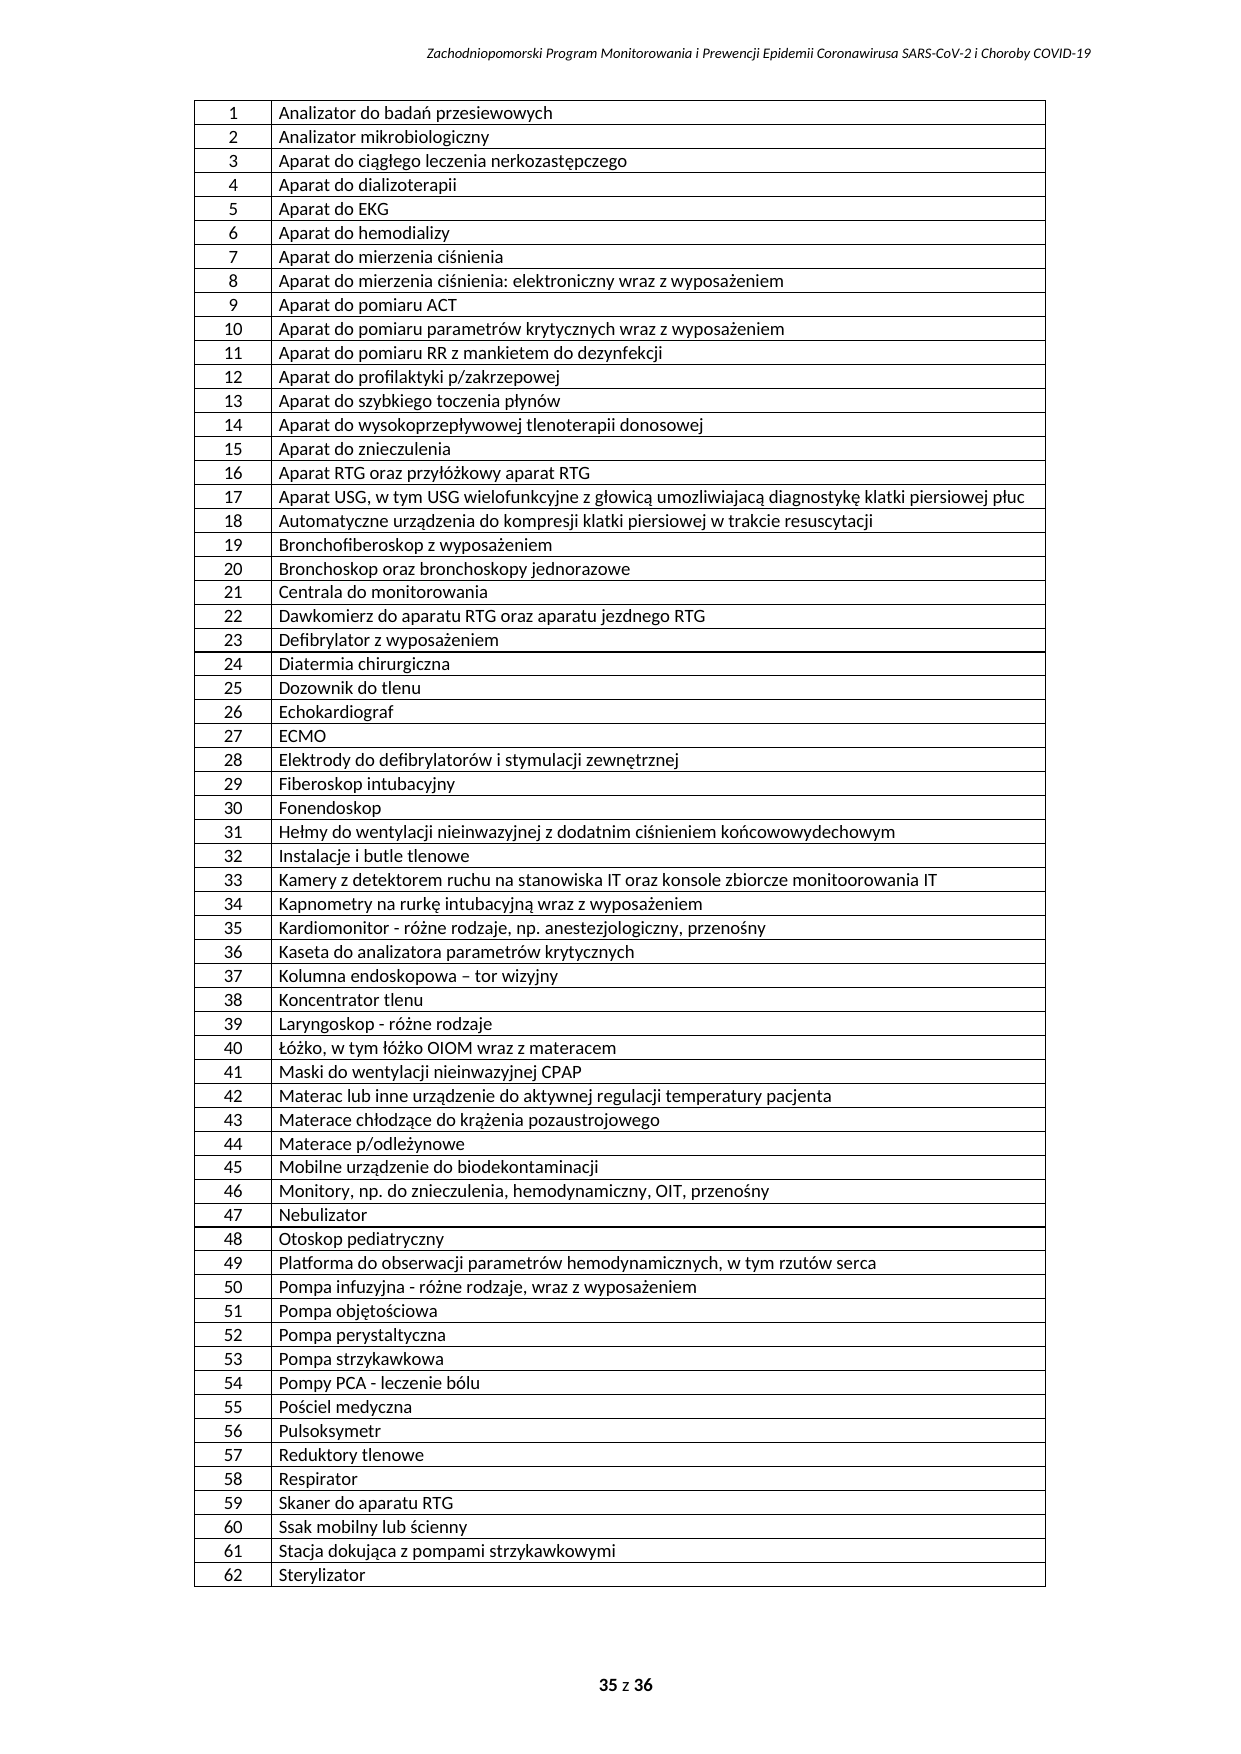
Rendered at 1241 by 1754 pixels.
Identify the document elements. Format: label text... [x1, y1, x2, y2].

table_cell Aparat do mierzenia ciśnienia: elektroniczny wraz z wyposażeniem [272, 269, 1045, 292]
table_cell 3 [195, 149, 271, 172]
table_cell Monitory, np. do znieczulenia, hemodynamiczny, OIT, przenośny [272, 1180, 1045, 1202]
table_cell 12 [195, 365, 271, 388]
table_cell 19 [195, 533, 271, 556]
table_cell Koncentrator tlenu [272, 988, 1045, 1011]
table_cell Aparat USG, w tym USG wielofunkcyjne z głowicą umozliwiajacą diagnostykę klatki piersiowej płuc [272, 485, 1045, 508]
table_cell Aparat do szybkiego toczenia płynów [272, 389, 1045, 412]
table_cell 55 [195, 1395, 271, 1418]
table_cell Aparat do hemodializy [272, 221, 1045, 244]
table_cell 26 [195, 700, 271, 723]
table_cell Centrala do monitorowania [272, 581, 1045, 603]
table_cell Otoskop pediatryczny [272, 1228, 1045, 1250]
table_cell Pościel medyczna [272, 1395, 1045, 1418]
table_cell Pulsoksymetr [272, 1419, 1045, 1442]
table_cell 9 [195, 293, 271, 316]
table_cell 11 [195, 341, 271, 364]
table_cell Pompa strzykawkowa [272, 1347, 1045, 1370]
table_cell Platforma do obserwacji parametrów hemodynamicznych, w tym rzutów serca [272, 1251, 1045, 1274]
table_cell 44 [195, 1132, 271, 1154]
table_cell 32 [195, 844, 271, 867]
table_cell Mobilne urządzenie do biodekontaminacji [272, 1156, 1045, 1178]
table_cell Ssak mobilny lub ścienny [272, 1515, 1045, 1538]
table_cell Aparat do ciągłego leczenia nerkozastępczego [272, 149, 1045, 172]
table_cell 53 [195, 1347, 271, 1370]
table_cell Materace chłodzące do krążenia pozaustrojowego [272, 1108, 1045, 1131]
table_cell 38 [195, 988, 271, 1011]
table_cell Reduktory tlenowe [272, 1443, 1045, 1466]
table_cell 7 [195, 245, 271, 268]
table_cell 57 [195, 1443, 271, 1466]
table_cell Laryngoskop - różne rodzaje [272, 1012, 1045, 1035]
table_cell Elektrody do defibrylatorów i stymulacji zewnętrznej [272, 748, 1045, 771]
table_cell Aparat do mierzenia ciśnienia [272, 245, 1045, 268]
table_cell 30 [195, 796, 271, 819]
table_cell 14 [195, 413, 271, 436]
table_cell Dawkomierz do aparatu RTG oraz aparatu jezdnego RTG [272, 605, 1045, 627]
table_cell Aparat do wysokoprzepływowej tlenoterapii donosowej [272, 413, 1045, 436]
table_cell 22 [195, 605, 271, 627]
table_cell 40 [195, 1036, 271, 1059]
table_cell Łóżko, w tym łóżko OIOM wraz z materacem [272, 1036, 1045, 1059]
table_cell 50 [195, 1275, 271, 1298]
table_cell 20 [195, 557, 271, 579]
table_cell 58 [195, 1467, 271, 1490]
table_cell 54 [195, 1371, 271, 1394]
table_cell Nebulizator [272, 1204, 1045, 1226]
table_cell 4 [195, 173, 271, 196]
table_cell Materace p/odleżynowe [272, 1132, 1045, 1154]
table_cell ECMO [272, 724, 1045, 747]
table_cell 61 [195, 1539, 271, 1562]
table_cell 29 [195, 772, 271, 795]
table_cell 52 [195, 1323, 271, 1346]
table_cell 31 [195, 820, 271, 843]
table_cell Fiberoskop intubacyjny [272, 772, 1045, 795]
table_cell 49 [195, 1251, 271, 1274]
table_cell Materac lub inne urządzenie do aktywnej regulacji temperatury pacjenta [272, 1084, 1045, 1107]
table_cell Dozownik do tlenu [272, 676, 1045, 699]
table_cell 59 [195, 1491, 271, 1514]
table_cell 47 [195, 1204, 271, 1226]
table_cell 45 [195, 1156, 271, 1178]
table_cell Aparat do znieczulenia [272, 437, 1045, 460]
table_cell 23 [195, 629, 271, 651]
table_cell 42 [195, 1084, 271, 1107]
table_cell 56 [195, 1419, 271, 1442]
table_cell 13 [195, 389, 271, 412]
table_cell Bronchofiberoskop z wyposażeniem [272, 533, 1045, 556]
table_cell Pompa objętościowa [272, 1299, 1045, 1322]
table_cell Automatyczne urządzenia do kompresji klatki piersiowej w trakcie resuscytacji [272, 509, 1045, 532]
table_cell 24 [195, 653, 271, 675]
table_cell Aparat do pomiaru RR z mankietem do dezynfekcji [272, 341, 1045, 364]
table_cell 8 [195, 269, 271, 292]
table_cell Maski do wentylacji nieinwazyjnej CPAP [272, 1060, 1045, 1083]
table_cell 2 [195, 125, 271, 148]
table_cell 41 [195, 1060, 271, 1083]
table_cell 18 [195, 509, 271, 532]
table_cell Analizator mikrobiologiczny [272, 125, 1045, 148]
table_cell 60 [195, 1515, 271, 1538]
table_cell Analizator do badań przesiewowych [272, 101, 1045, 124]
table_cell Aparat do dializoterapii [272, 173, 1045, 196]
table_cell 17 [195, 485, 271, 508]
table_cell Instalacje i butle tlenowe [272, 844, 1045, 867]
table_cell 5 [195, 197, 271, 220]
table_cell 25 [195, 676, 271, 699]
table_cell 36 [195, 940, 271, 963]
table_cell Pompa perystaltyczna [272, 1323, 1045, 1346]
table_cell 16 [195, 461, 271, 484]
table_cell Diatermia chirurgiczna [272, 653, 1045, 675]
table_cell 43 [195, 1108, 271, 1131]
table_cell Pompa infuzyjna - różne rodzaje, wraz z wyposażeniem [272, 1275, 1045, 1298]
table_cell 15 [195, 437, 271, 460]
table_cell 6 [195, 221, 271, 244]
table_cell Skaner do aparatu RTG [272, 1491, 1045, 1514]
table_cell Echokardiograf [272, 700, 1045, 723]
table_cell 10 [195, 317, 271, 340]
table_cell 51 [195, 1299, 271, 1322]
table_cell Aparat RTG oraz przyłóżkowy aparat RTG [272, 461, 1045, 484]
table_cell Kaseta do analizatora parametrów krytycznych [272, 940, 1045, 963]
table_cell 28 [195, 748, 271, 771]
table_cell Kardiomonitor - różne rodzaje, np. anestezjologiczny, przenośny [272, 916, 1045, 939]
table_cell 46 [195, 1180, 271, 1202]
table_cell Respirator [272, 1467, 1045, 1490]
table_cell 27 [195, 724, 271, 747]
table_cell 34 [195, 892, 271, 915]
table_cell Hełmy do wentylacji nieinwazyjnej z dodatnim ciśnieniem końcowowydechowym [272, 820, 1045, 843]
table_cell 62 [195, 1563, 271, 1586]
table_cell Sterylizator [272, 1563, 1045, 1586]
table_cell Defibrylator z wyposażeniem [272, 629, 1045, 651]
table_cell Stacja dokująca z pompami strzykawkowymi [272, 1539, 1045, 1562]
table_cell Fonendoskop [272, 796, 1045, 819]
table_cell Pompy PCA - leczenie bólu [272, 1371, 1045, 1394]
table_cell 21 [195, 581, 271, 603]
table_cell Aparat do pomiaru ACT [272, 293, 1045, 316]
table_cell Kamery z detektorem ruchu na stanowiska IT oraz konsole zbiorcze monitoorowania IT [272, 868, 1045, 891]
table_cell 35 [195, 916, 271, 939]
table_cell Kolumna endoskopowa – tor wizyjny [272, 964, 1045, 987]
table_cell 1 [195, 101, 271, 124]
table_cell Kapnometry na rurkę intubacyjną wraz z wyposażeniem [272, 892, 1045, 915]
table_cell 48 [195, 1228, 271, 1250]
table_cell Aparat do pomiaru parametrów krytycznych wraz z wyposażeniem [272, 317, 1045, 340]
table_cell Aparat do EKG [272, 197, 1045, 220]
table_cell 33 [195, 868, 271, 891]
table_cell Aparat do profilaktyki p/zakrzepowej [272, 365, 1045, 388]
table_cell 37 [195, 964, 271, 987]
table_cell Bronchoskop oraz bronchoskopy jednorazowe [272, 557, 1045, 579]
table_cell 39 [195, 1012, 271, 1035]
